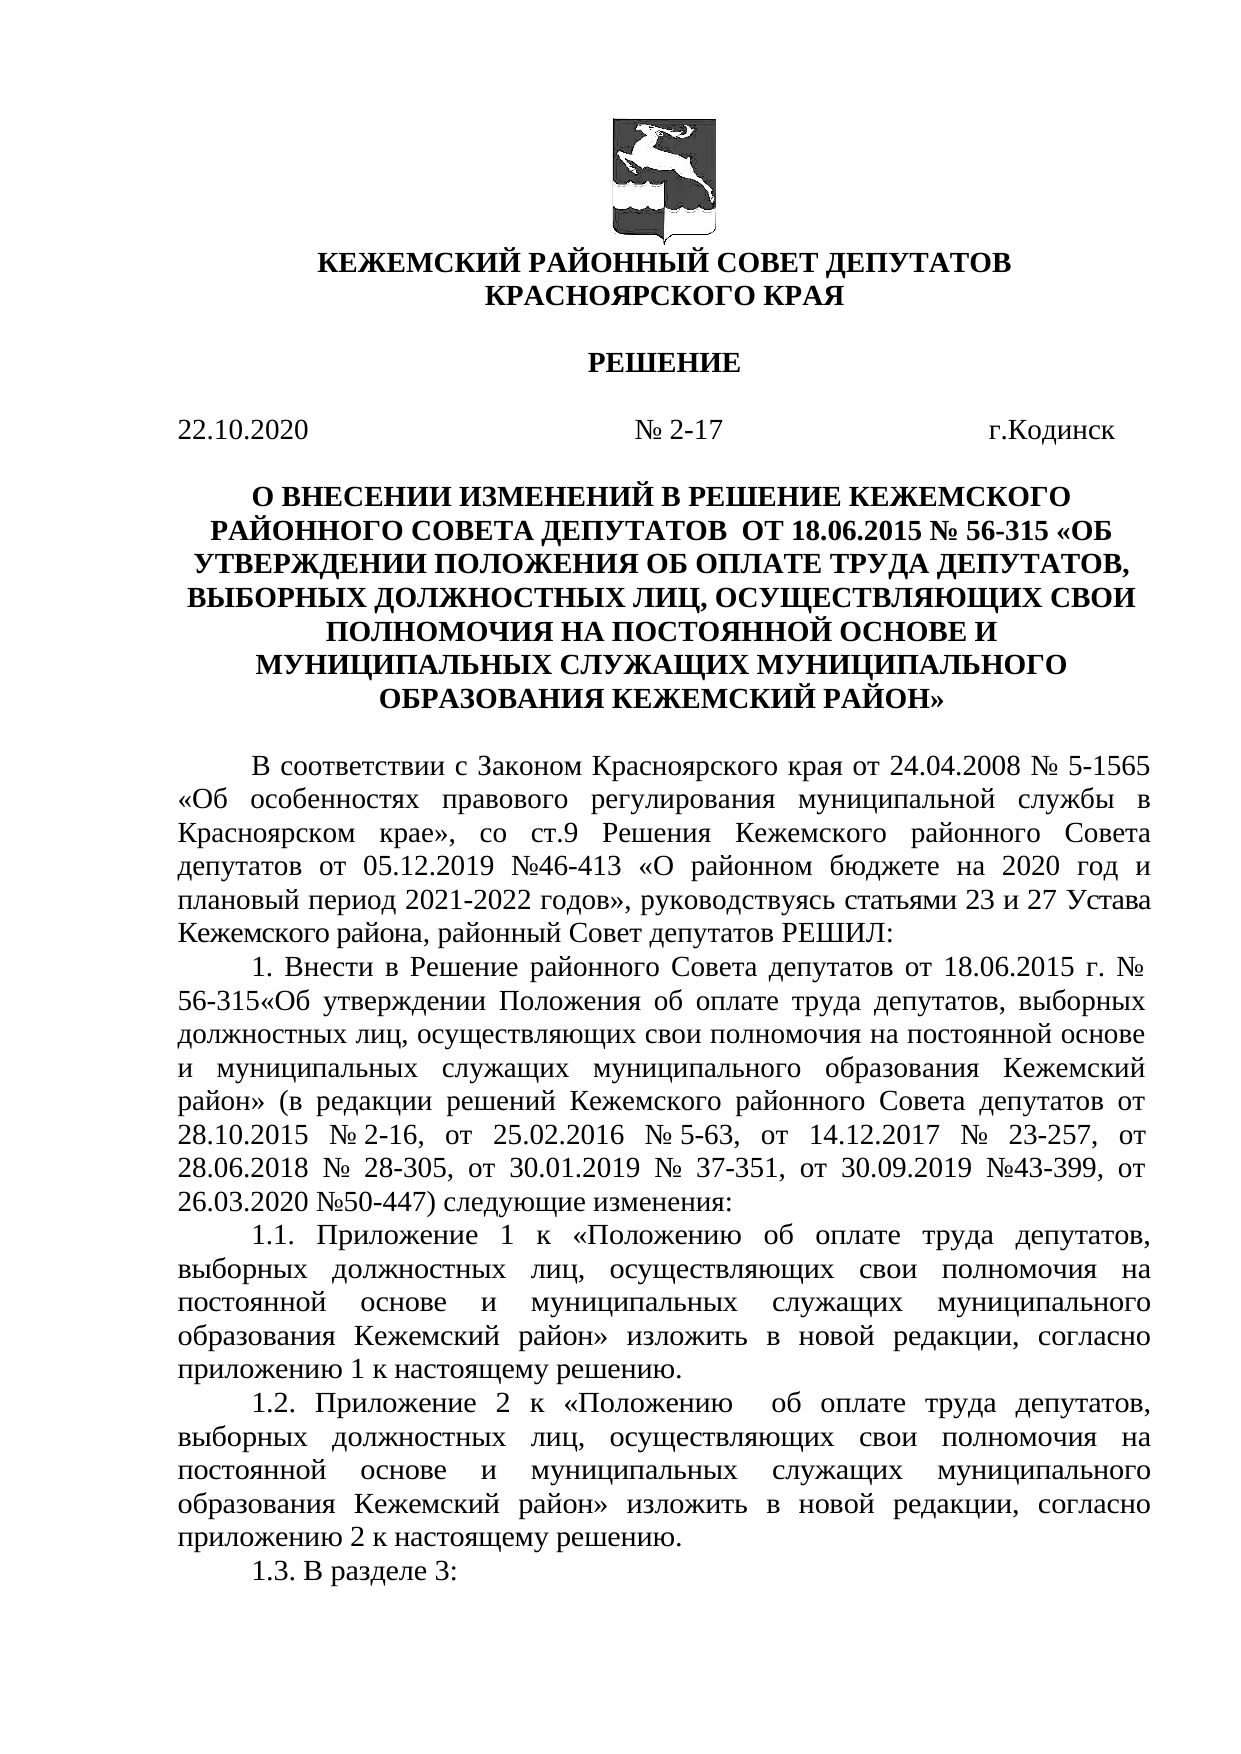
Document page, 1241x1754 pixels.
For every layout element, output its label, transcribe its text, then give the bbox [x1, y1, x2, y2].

subtitle РЕШЕНИЕ [177, 345, 1152, 379]
text О ВНЕСЕНИИ ИЗМЕНЕНИЙ В РЕШЕНИЕ КЕЖЕМСКОГО РАЙОННОГО СОВЕТА ДЕПУТАТОВ ОТ 18.06.2015 № 56-315 «ОБ УТВЕРЖДЕНИИ ПОЛОЖЕНИЯ ОБ ОПЛАТЕ ТРУДА ДЕПУТАТОВ, ВЫБОРНЫХ ДОЛЖНОСТНЫХ ЛИЦ, ОСУЩЕСТВЛЯЮЩИХ СВОИ ПОЛНОМОЧИЯ НА ПОСТОЯННОЙ ОСНОВЕ И МУНИЦИПАЛЬНЫХ СЛУЖАЩИХ МУНИЦИПАЛЬНОГО ОБРАЗОВАНИЯ КЕЖЕМСКИЙ РАЙОН» [177, 479, 1146, 714]
text 22.10.2020 № 2-17 г.Кодинск [177, 412, 1152, 446]
text 1.2. Приложение 2 к «Положению об оплате труда депутатов, выборных должностных лиц, осуществляющих свои полномочия на постоянной основе и муниципальных служащих муниципального образования Кежемский район» изложить в новой редакции, согласно приложению 2 к настоящему решению. [177, 1385, 1152, 1553]
text 1.1. Приложение 1 к «Положению об оплате труда депутатов, выборных должностных лиц, осуществляющих свои полномочия на постоянной основе и муниципальных служащих муниципального образования Кежемский район» изложить в новой редакции, согласно приложению 1 к настоящему решению. [177, 1217, 1152, 1385]
text В соответствии с Законом Красноярского края от 24.04.2008 № 5-1565 «Об особенностях правового регулирования муниципальной службы в Красноярском крае», со ст.9 Решения Кежемского районного Совета депутатов от 05.12.2019 №46-413 «О районном бюджете на 2020 год и плановый период 2021-2022 годов», руководствуясь статьями 23 и 27 Устава Кежемского района, районный Совет депутатов РЕШИЛ: [177, 748, 1152, 949]
text КРАСНОЯРСКОГО КРАЯ [177, 278, 1152, 312]
text 1.3. В разделе 3: [177, 1553, 1152, 1586]
picture [612, 118, 716, 245]
subtitle КЕЖЕМСКИЙ РАЙОННЫЙ СОВЕТ ДЕПУТАТОВ [177, 245, 1152, 278]
text 1. Внести в Решение районного Совета депутатов от 18.06.2015 г. № 56-315«Об утверждении Положения об оплате труда депутатов, выборных должностных лиц, осуществляющих свои полномочия на постоянной основе и муниципальных служащих муниципального образования Кежемский район» (в редакции решений Кежемского районного Совета депутатов от 28.10.2015 № 2-16, от 25.02.2016 № 5-63, от 14.12.2017 № 23-257, от 28.06.2018 № 28-305, от 30.01.2019 № 37-351, от 30.09.2019 №43-399, от 26.03.2020 №50-447) следующие изменения: [177, 949, 1146, 1217]
